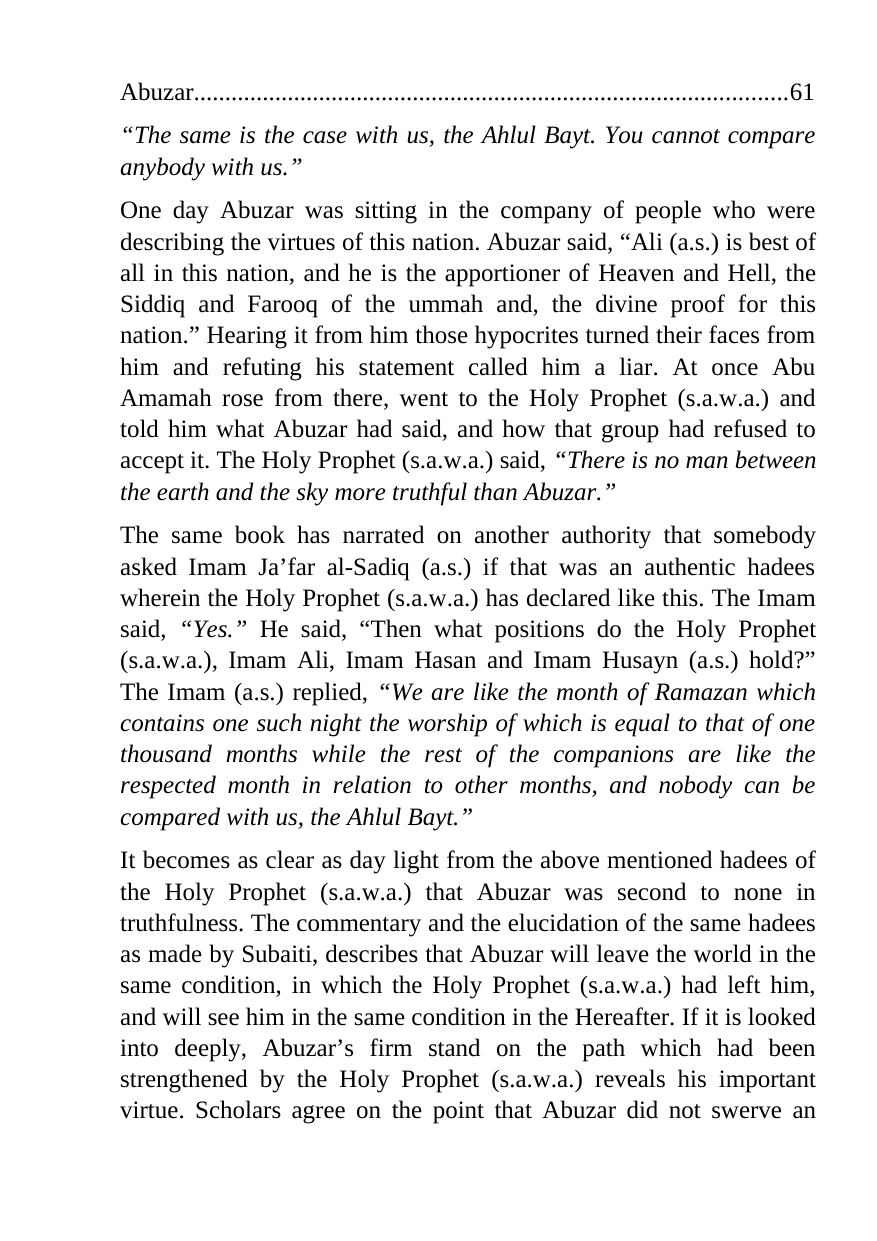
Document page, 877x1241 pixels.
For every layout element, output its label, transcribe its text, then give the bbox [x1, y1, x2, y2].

text One day Abuzar was sitting in the company of people who were describing the virtues of this nation. Abuzar said, “Ali (a.s.) is best of all in this nation, and he is the apportioner of Heaven and Hell, the Siddiq and Farooq of the ummah and, the divine proof for this nation.” Hearing it from him those hypocrites turned their faces from him and refuting his statement called him a liar. At once Abu Amamah rose from there, went to the Holy Prophet (s.a.w.a.) and told him what Abuzar had said, and how that group had refused to accept it. The Holy Prophet (s.a.w.a.) said, “There is no man between the earth and the sky more truthful than Abuzar.” [120, 194, 817, 506]
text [120, 844, 817, 1125]
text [120, 119, 817, 181]
text The same book has narrated on another authority that somebody asked Imam Ja’far al-Sadiq (a.s.) if that was an authentic hadees wherein the Holy Prophet (s.a.w.a.) has declared like this. The Imam said, “Yes.” He said, “Then what positions do the Holy Prophet (s.a.w.a.), Imam Ali, Imam Hasan and Imam Husayn (a.s.) hold?” The Imam (a.s.) replied, “We are like the month of Ramazan which contains one such night the worship of which is equal to that of one thousand months while the rest of the companions are like the respected month in relation to other months, and nobody can be compared with us, the Ahlul Bayt.” [120, 519, 817, 831]
